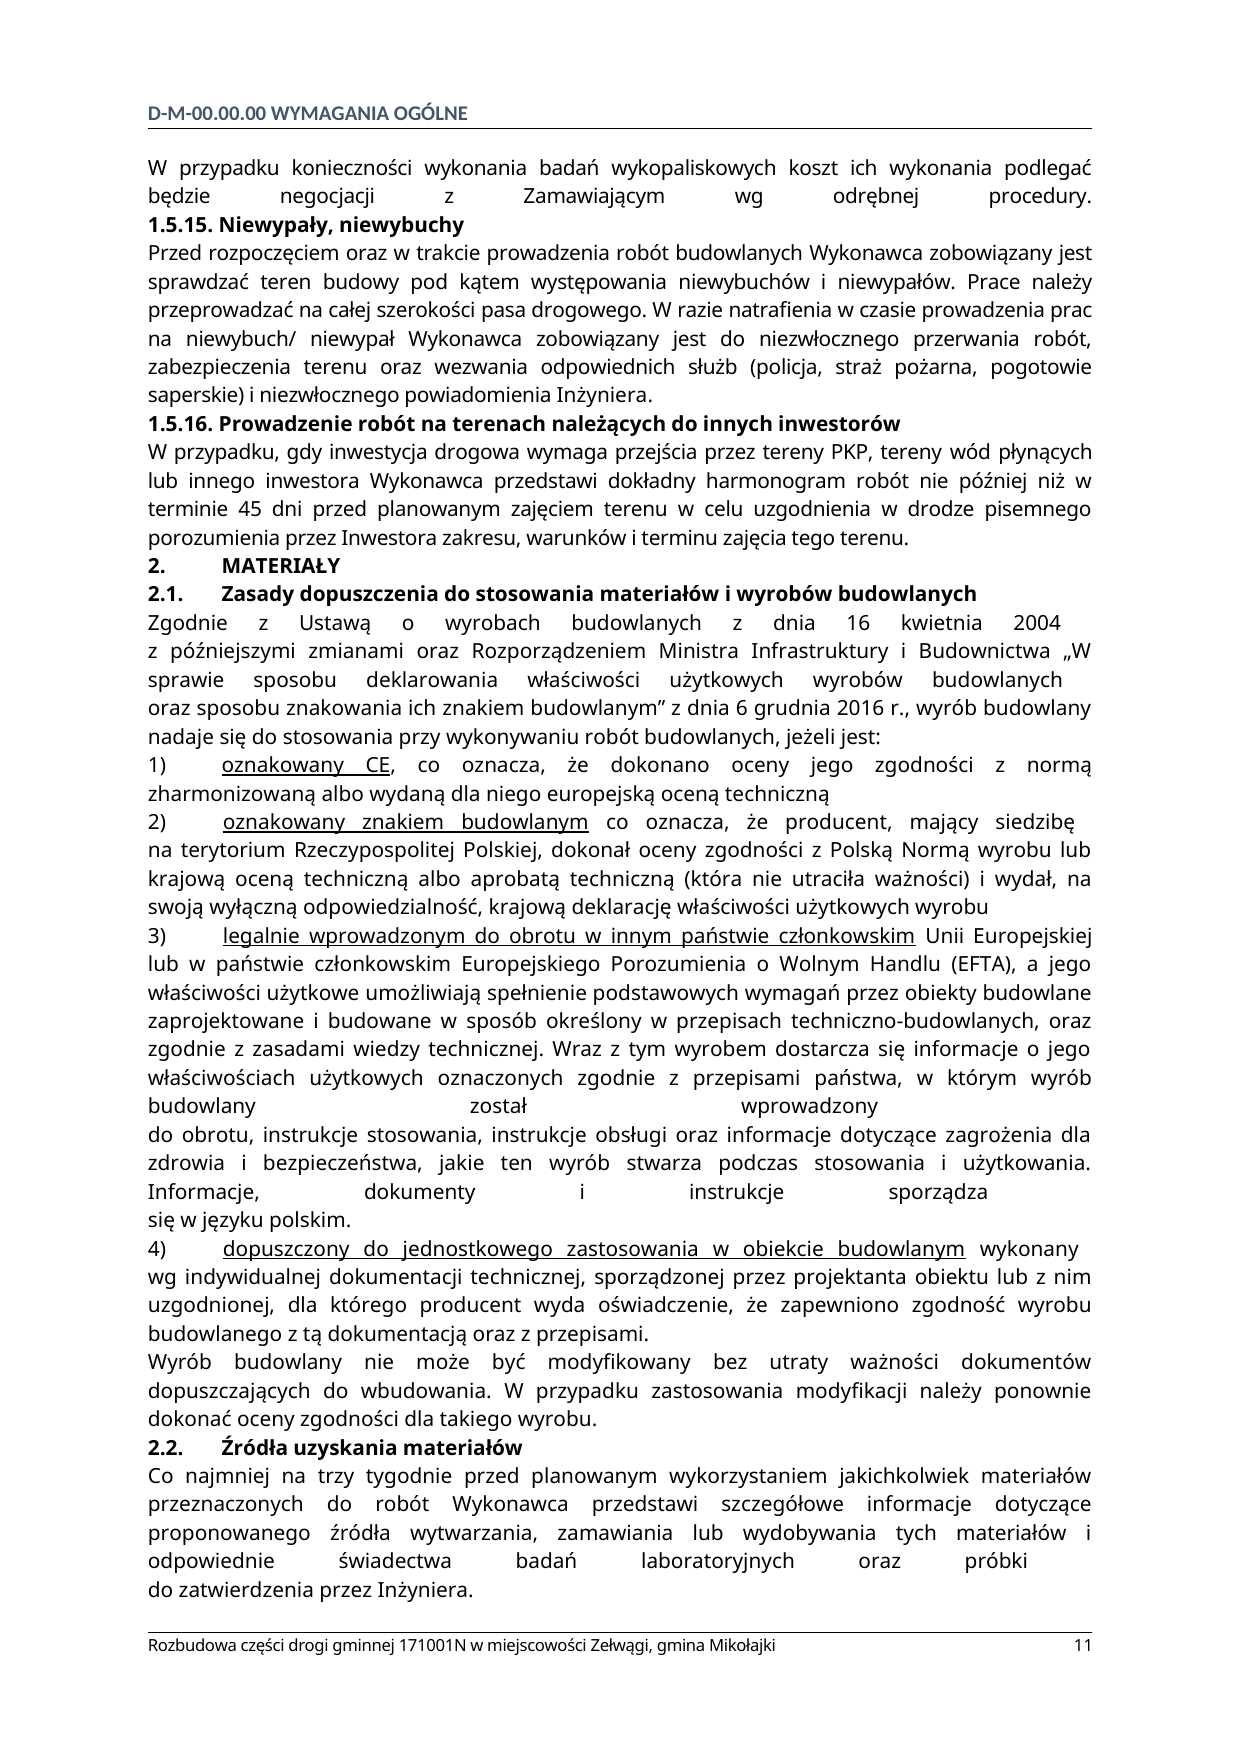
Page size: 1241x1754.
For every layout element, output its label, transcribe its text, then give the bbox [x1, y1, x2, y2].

list Zasady dopuszczenia do stosowania materiałów i wyrobów budowlanych [148, 579, 1092, 608]
list Źródła uzyskania materiałów [148, 1433, 1092, 1461]
text 1.5.16. Prowadzenie robót na terenach należących do innych inwestorów [148, 409, 1092, 437]
list MATERIAŁY [148, 551, 1092, 579]
text Wyrób budowlany nie może być modyfikowany bez utraty ważności dokumentów dopuszczających do wbudowania. W przypadku zastosowania modyfikacji należy ponownie dokonać oceny zgodności dla takiego wyrobu. [148, 1347, 1092, 1433]
text Zgodnie z Ustawą o wyrobach budowlanych z dnia 16 kwietnia 2004 z późniejszymi zmianami oraz Rozporządzeniem Ministra Infrastruktury i Budownictwa „W sprawie sposobu deklarowania właściwości użytkowych wyrobów budowlanych oraz sposobu znakowania ich znakiem budowlanym” z dnia 6 grudnia 2016 r., wyrób budowlany nadaje się do stosowania przy wykonywaniu robót budowlanych, jeżeli jest: [148, 608, 1092, 750]
text Przed rozpoczęciem oraz w trakcie prowadzenia robót budowlanych Wykonawca zobowiązany jest sprawdzać teren budowy pod kątem występowania niewybuchów i niewypałów. Prace należy przeprowadzać na całej szerokości pasa drogowego. W razie natrafienia w czasie prowadzenia prac na niewybuch/ niewypał Wykonawca zobowiązany jest do niezwłocznego przerwania robót, zabezpieczenia terenu oraz wezwania odpowiednich służb (policja, straż pożarna, pogotowie saperskie) i niezwłocznego powiadomienia Inżyniera. [148, 238, 1092, 409]
text 1) oznakowany CE, co oznacza, że dokonano oceny jego zgodności z normą zharmonizowaną albo wydaną dla niego europejską oceną techniczną [148, 750, 1092, 807]
list oznakowany znakiem budowlanym co oznacza, że producent, mający siedzibę na terytorium Rzeczypospolitej Polskiej, dokonał oceny zgodności z Polską Normą wyrobu lub krajową oceną techniczną albo aprobatą techniczną (która nie utraciła ważności) i wydał, na swoją wyłączną odpowiedzialność, krajową deklarację właściwości użytkowych wyrobu [148, 807, 1092, 921]
text Co najmniej na trzy tygodnie przed planowanym wykorzystaniem jakichkolwiek materiałów przeznaczonych do robót Wykonawca przedstawi szczegółowe informacje dotyczące proponowanego źródła wytwarzania, zamawiania lub wydobywania tych materiałów i odpowiednie świadectwa badań laboratoryjnych oraz próbki do zatwierdzenia przez Inżyniera. [148, 1461, 1092, 1603]
text W przypadku konieczności wykonania badań wykopaliskowych koszt ich wykonania podlegać będzie negocjacji z Zamawiającym wg odrębnej procedury. 1.5.15. Niewypały, niewybuchy [148, 153, 1092, 238]
list dopuszczony do jednostkowego zastosowania w obiekcie budowlanym wykonany wg indywidualnej dokumentacji technicznej, sporządzonej przez projektanta obiektu lub z nim uzgodnionej, dla którego producent wyda oświadczenie, że zapewniono zgodność wyrobu budowlanego z tą dokumentacją oraz z przepisami. [148, 1234, 1092, 1347]
text W przypadku, gdy inwestycja drogowa wymaga przejścia przez tereny PKP, tereny wód płynących lub innego inwestora Wykonawca przedstawi dokładny harmonogram robót nie później niż w terminie 45 dni przed planowanym zajęciem terenu w celu uzgodnienia w drodze pisemnego porozumienia przez Inwestora zakresu, warunków i terminu zajęcia tego terenu. [148, 437, 1092, 551]
list legalnie wprowadzonym do obrotu w innym państwie członkowskim Unii Europejskiej lub w państwie członkowskim Europejskiego Porozumienia o Wolnym Handlu (EFTA), a jego właściwości użytkowe umożliwiają spełnienie podstawowych wymagań przez obiekty budowlane zaprojektowane i budowane w sposób określony w przepisach techniczno-budowlanych, oraz zgodnie z zasadami wiedzy technicznej. Wraz z tym wyrobem dostarcza się informacje o jego właściwościach użytkowych oznaczonych zgodnie z przepisami państwa, w którym wyrób budowlany został wprowadzony do obrotu, instrukcje stosowania, instrukcje obsługi oraz informacje dotyczące zagrożenia dla zdrowia i bezpieczeństwa, jakie ten wyrób stwarza podczas stosowania i użytkowania. Informacje, dokumenty i instrukcje sporządza się w języku polskim. [148, 921, 1092, 1234]
